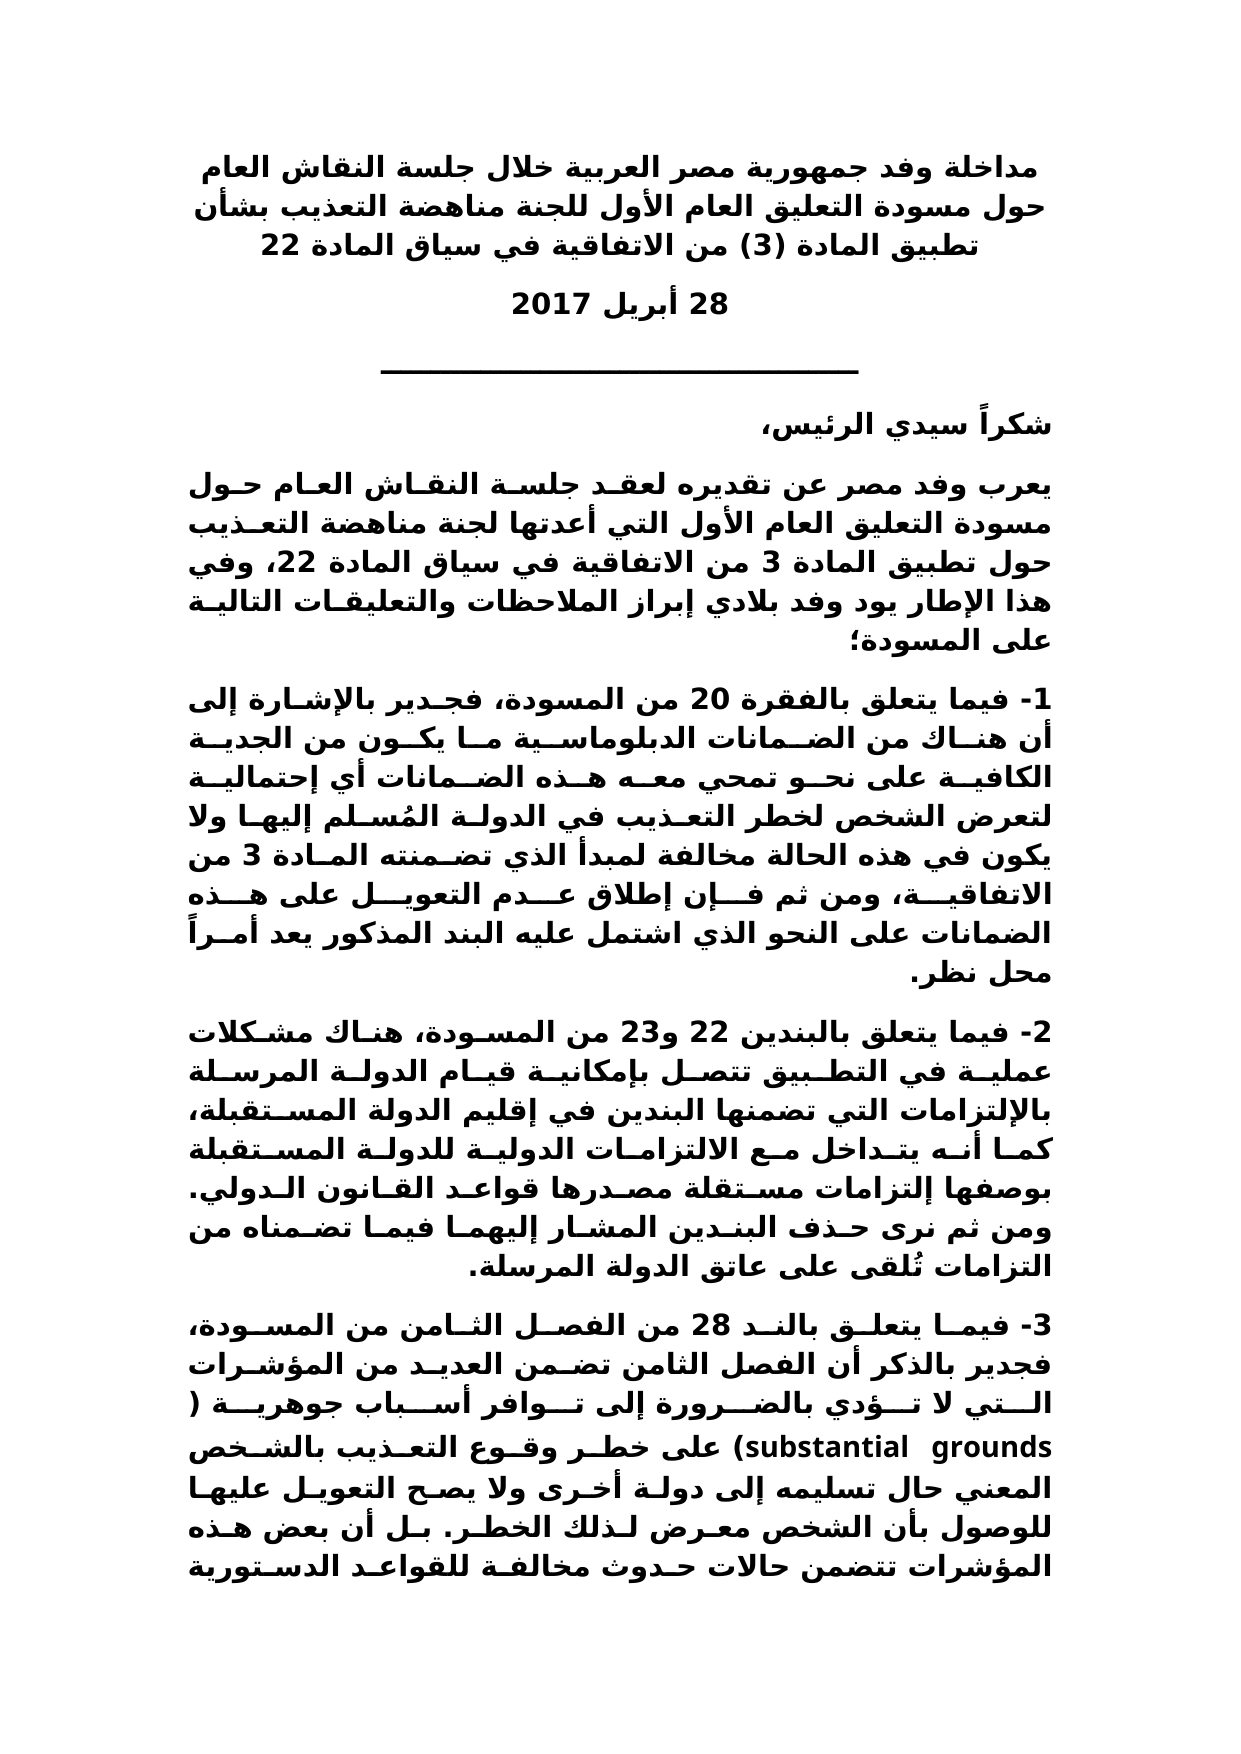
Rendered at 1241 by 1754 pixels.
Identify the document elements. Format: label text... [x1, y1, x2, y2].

text مداخلة وفد جمهورية مصر العربية خلال جلسة النقاش العام حول مسودة التعليق العام الأول للجنة مناهضة التعذيب بشأن تطبيق المادة (3) من الاتفاقية في سياق المادة 22 [187, 150, 1053, 262]
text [187, 1309, 1053, 1583]
text يعرب وفد مصر عن تقديره لعقد جلسة النقاش العام حول مسودة التعليق العام الأول التي أعدتها لجنة مناهضة التعذيب حول تطبيق المادة 3 من الاتفاقية في سياق المادة 22، وفي هذا الإطار يود وفد بلادي إبراز الملاحظات والتعليقات التالية على المسودة؛ [187, 467, 1053, 657]
text شكراً سيدي الرئيس، [187, 407, 1053, 441]
text ــــــــــــــــــــــــــــــــــــــــــــــــ [187, 347, 1053, 381]
text 2- فيما يتعلق بالبندين 22 و23 من المسودة، هناك مشكلات عملية في التطبيق تتصل بإمكانية قيام الدولة المرسلة بالإلتزامات التي تضمنها البندين في إقليم الدولة المستقبلة، كما أنه يتداخل مع الالتزامات الدولية للدولة المستقبلة بوصفها إلتزامات مستقلة مصدرها قواعد القانون الدولي. ومن ثم نرى حذف البندين المشار إليهما فيما تضمناه من التزامات تُلقى على عاتق الدولة المرسلة. [187, 1015, 1053, 1283]
text 28 أبريل 2017 [187, 288, 1053, 322]
text 1- فيما يتعلق بالفقرة 20 من المسودة، فجدير بالإشارة إلى أن هناك من الضمانات الدبلوماسية ما يكون من الجدية الكافية على نحو تمحي معه هذه الضمانات أي إحتمالية لتعرض الشخص لخطر التعذيب في الدولة المُسلم إليها ولا يكون في هذه الحالة مخالفة لمبدأ الذي تضمنته المادة 3 من الاتفاقية، ومن ثم فإن إطلاق عدم التعويل على هذه الضمانات على النحو الذي اشتمل عليه البند المذكور يعد أمراً محل نظر. [187, 683, 1053, 989]
